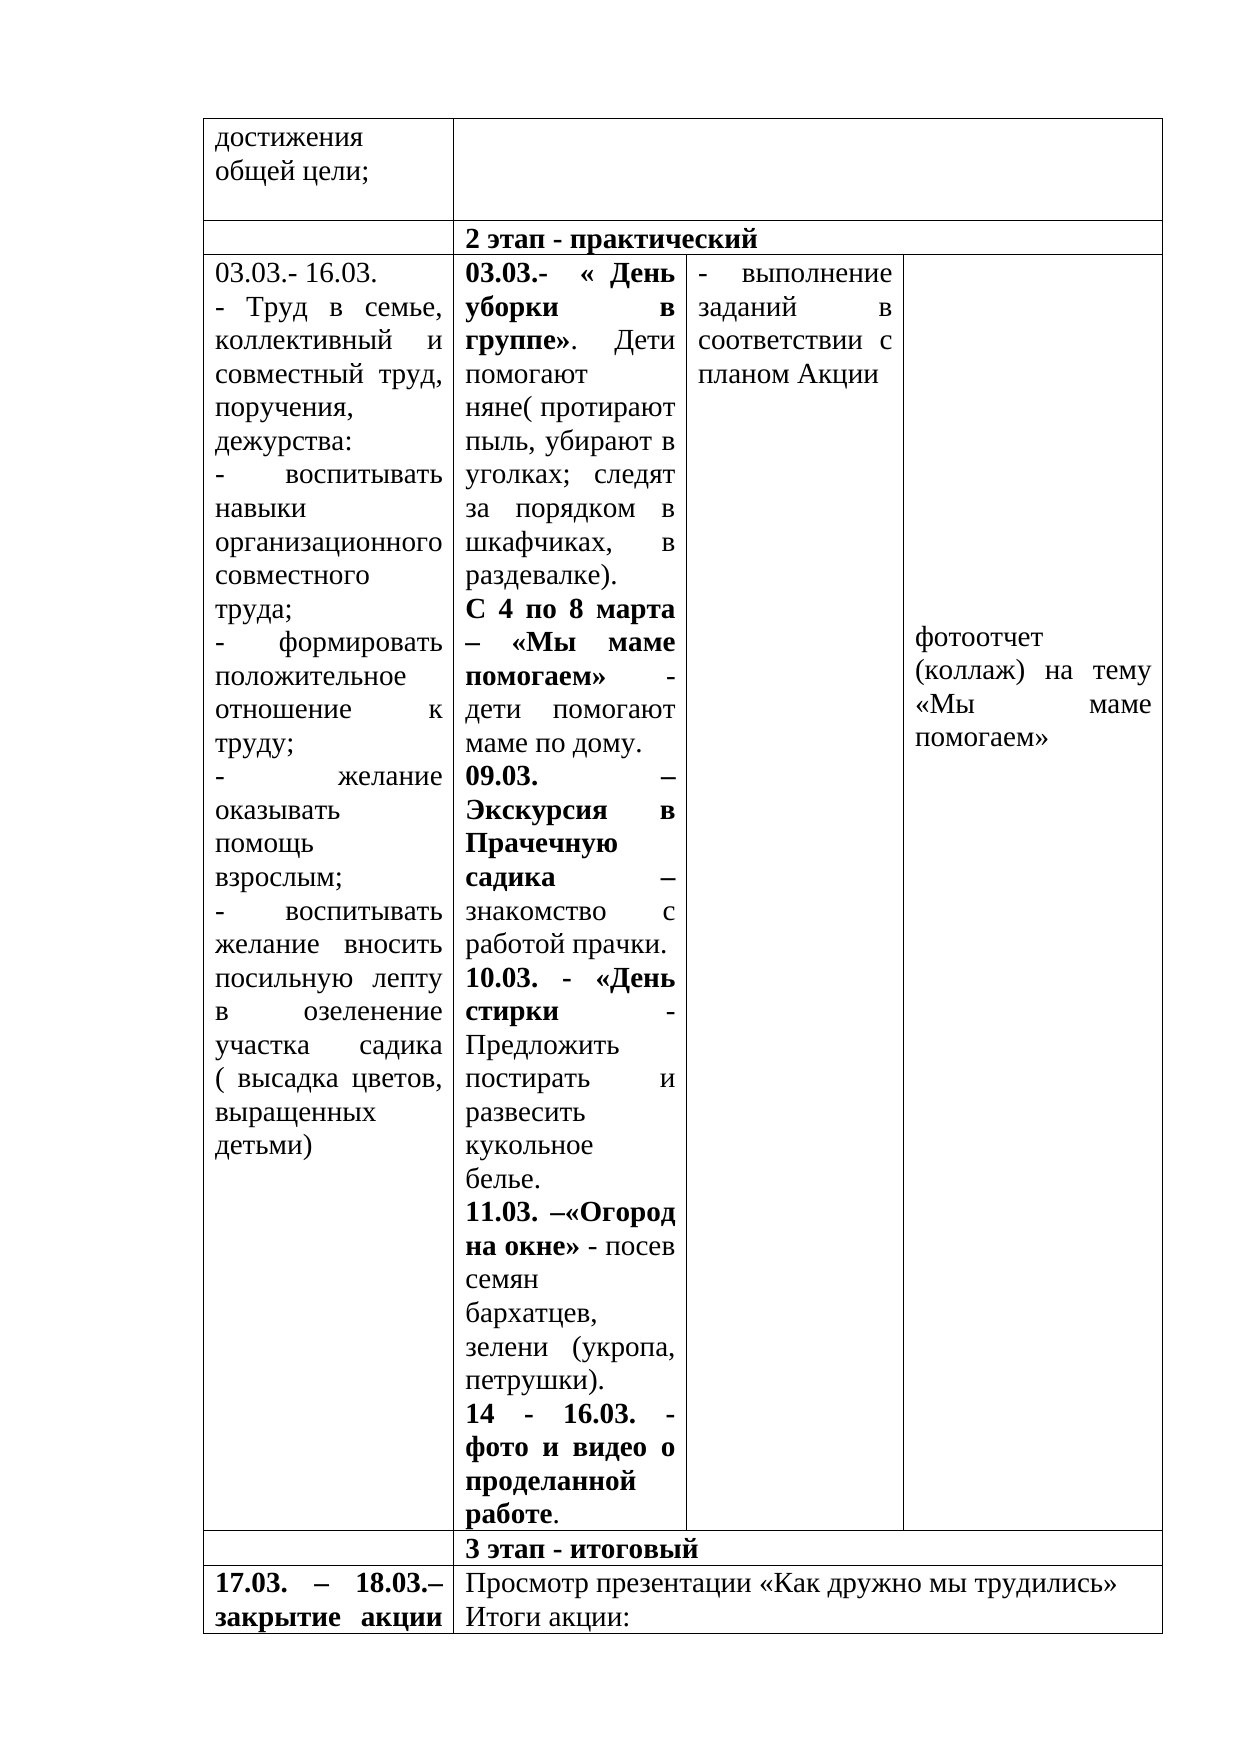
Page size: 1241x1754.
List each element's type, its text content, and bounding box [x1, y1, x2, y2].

table_cell 3 этап - итоговый [454, 1531, 1162, 1564]
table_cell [204, 1566, 453, 1633]
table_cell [454, 1566, 1162, 1633]
table_cell 2 этап - практический [454, 221, 1162, 254]
table_cell - выполнение заданий в соответствии с планом Акции [687, 255, 903, 1530]
table_cell [204, 1531, 453, 1564]
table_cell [204, 119, 453, 220]
table_cell фотоотчет (коллаж) на тему «Мы маме помогаем» [904, 255, 1162, 1530]
table_cell 03.03.- « День уборки в группе». Дети помогают няне( протирают пыль, убирают в уголках; следят за порядком в шкафчиках, в раздевалке). С 4 по 8 марта – «Мы маме помогаем» - дети помогают маме по дому. 09.03. – Экскурсия в Прачечную садика – знакомство с работой прачки. 10.03. - «День стирки -Предложить постирать и развесить кукольное белье. 11.03. –«Огород на окне» - посев семян бархатцев, зелени (укропа, петрушки). 14 - 16.03. - фото и видео о проделанной работе. [454, 255, 686, 1530]
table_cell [454, 119, 1162, 220]
table_cell [204, 221, 453, 254]
table_cell 03.03.- 16.03. - Труд в семье, коллективный и совместный труд, поручения, дежурства: - воспитывать навыки организационного совместного труда; - формировать положительное отношение к труду; - желание оказывать помощь взрослым; - воспитывать желание вносить посильную лепту в озеленение участка садика ( высадка цветов, выращенных детьми) [204, 255, 453, 1530]
